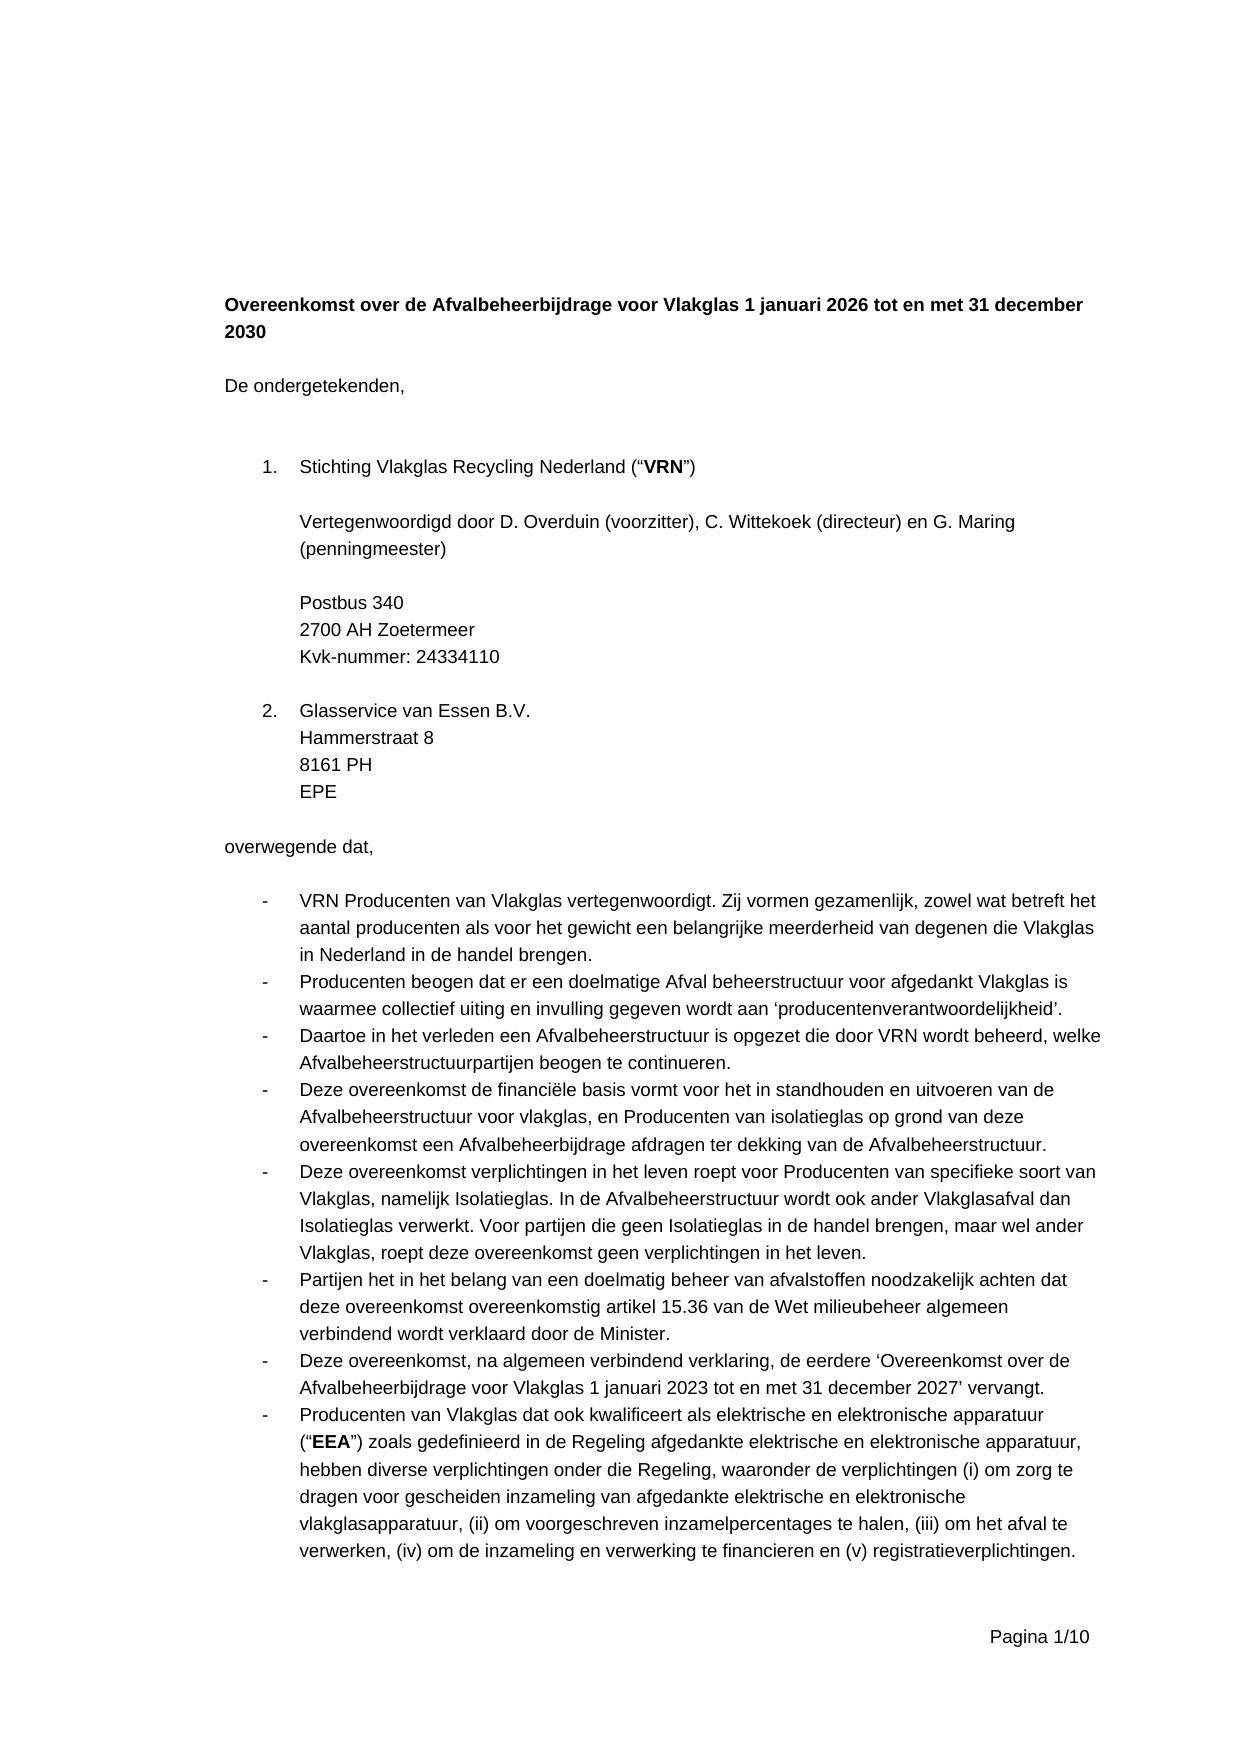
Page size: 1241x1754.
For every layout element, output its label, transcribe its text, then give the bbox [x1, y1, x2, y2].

text overwegende dat, [224, 830, 1103, 857]
text Postbus 340 [299, 586, 1103, 613]
list Hammerstraat 8 8161 PH EPE [299, 722, 1103, 803]
list Glasservice van Essen B.V. [262, 694, 1103, 722]
list Daartoe in het verleden een Afvalbeheerstructuur is opgezet die door VRN wordt beheerd, welke Afvalbeheerstructuurpartijen beogen te continueren. [262, 1019, 1103, 1074]
list Deze overeenkomst, na algemeen verbindend verklaring, de eerdere ‘Overeenkomst over de Afvalbeheerbijdrage voor Vlakglas 1 januari 2023 tot en met 31 december 2027’ vervangt. [262, 1344, 1103, 1399]
list Stichting Vlakglas Recycling Nederland (“VRN”) [262, 451, 1103, 478]
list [262, 1399, 1103, 1561]
list Partijen het in het belang van een doelmatig beheer van afvalstoffen noodzakelijk achten dat deze overeenkomst overeenkomstig artikel 15.36 van de Wet milieubeheer algemeen verbindend wordt verklaard door de Minister. [262, 1263, 1103, 1344]
text 2700 AH Zoetermeer [299, 613, 1103, 640]
list Deze overeenkomst de financiële basis vormt voor het in standhouden en uitvoeren van de Afvalbeheerstructuur voor vlakglas, en Producenten van isolatieglas op grond van deze overeenkomst een Afvalbeheerbijdrage afdragen ter dekking van de Afvalbeheerstructuur. [262, 1074, 1103, 1155]
list Producenten beogen dat er een doelmatige Afval beheerstructuur voor afgedankt Vlakglas is waarmee collectief uiting en invulling gegeven wordt aan ‘producentenverantwoordelijkheid’. [262, 965, 1103, 1019]
list VRN Producenten van Vlakglas vertegenwoordigt. Zij vormen gezamenlijk, zowel wat betreft het aantal producenten als voor het gewicht een belangrijke meerderheid van degenen die Vlakglas in Nederland in de handel brengen. [262, 884, 1103, 965]
text Overeenkomst over de Afvalbeheerbijdrage voor Vlakglas 1 januari 2026 tot en met 31 december 2030 [224, 288, 1103, 342]
text Vertegenwoordigd door D. Overduin (voorzitter), C. Wittekoek (directeur) en G. Maring (penningmeester) [299, 505, 1103, 559]
list Deze overeenkomst verplichtingen in het leven roept voor Producenten van specifieke soort van Vlakglas, namelijk Isolatieglas. In de Afvalbeheerstructuur wordt ook ander Vlakglasafval dan Isolatieglas verwerkt. Voor partijen die geen Isolatieglas in de handel brengen, maar wel ander Vlakglas, roept deze overeenkomst geen verplichtingen in het leven. [262, 1155, 1103, 1263]
text Kvk-nummer: 24334110 [299, 640, 1103, 667]
text De ondergetekenden, [224, 369, 1103, 397]
